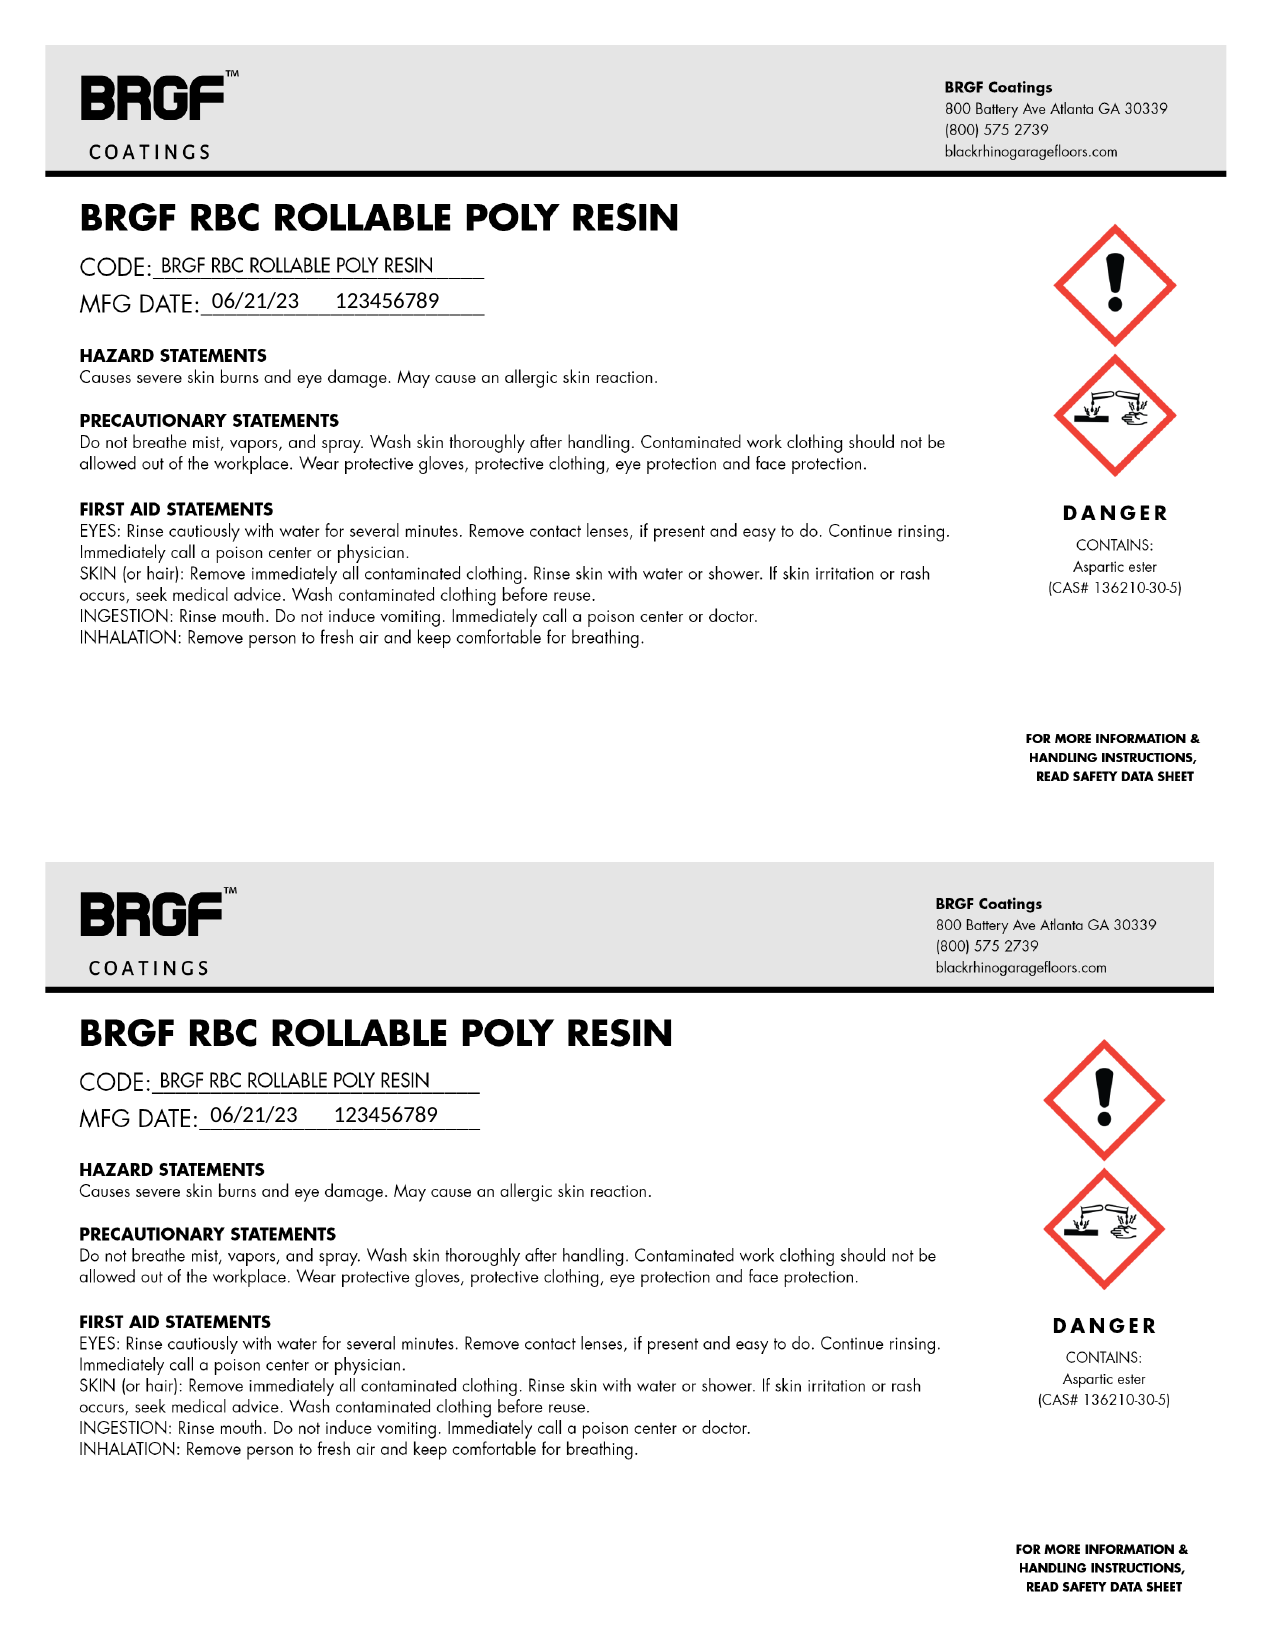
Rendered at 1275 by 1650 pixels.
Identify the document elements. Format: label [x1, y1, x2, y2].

picture [45, 862, 1214, 1615]
picture [45, 45, 1227, 807]
